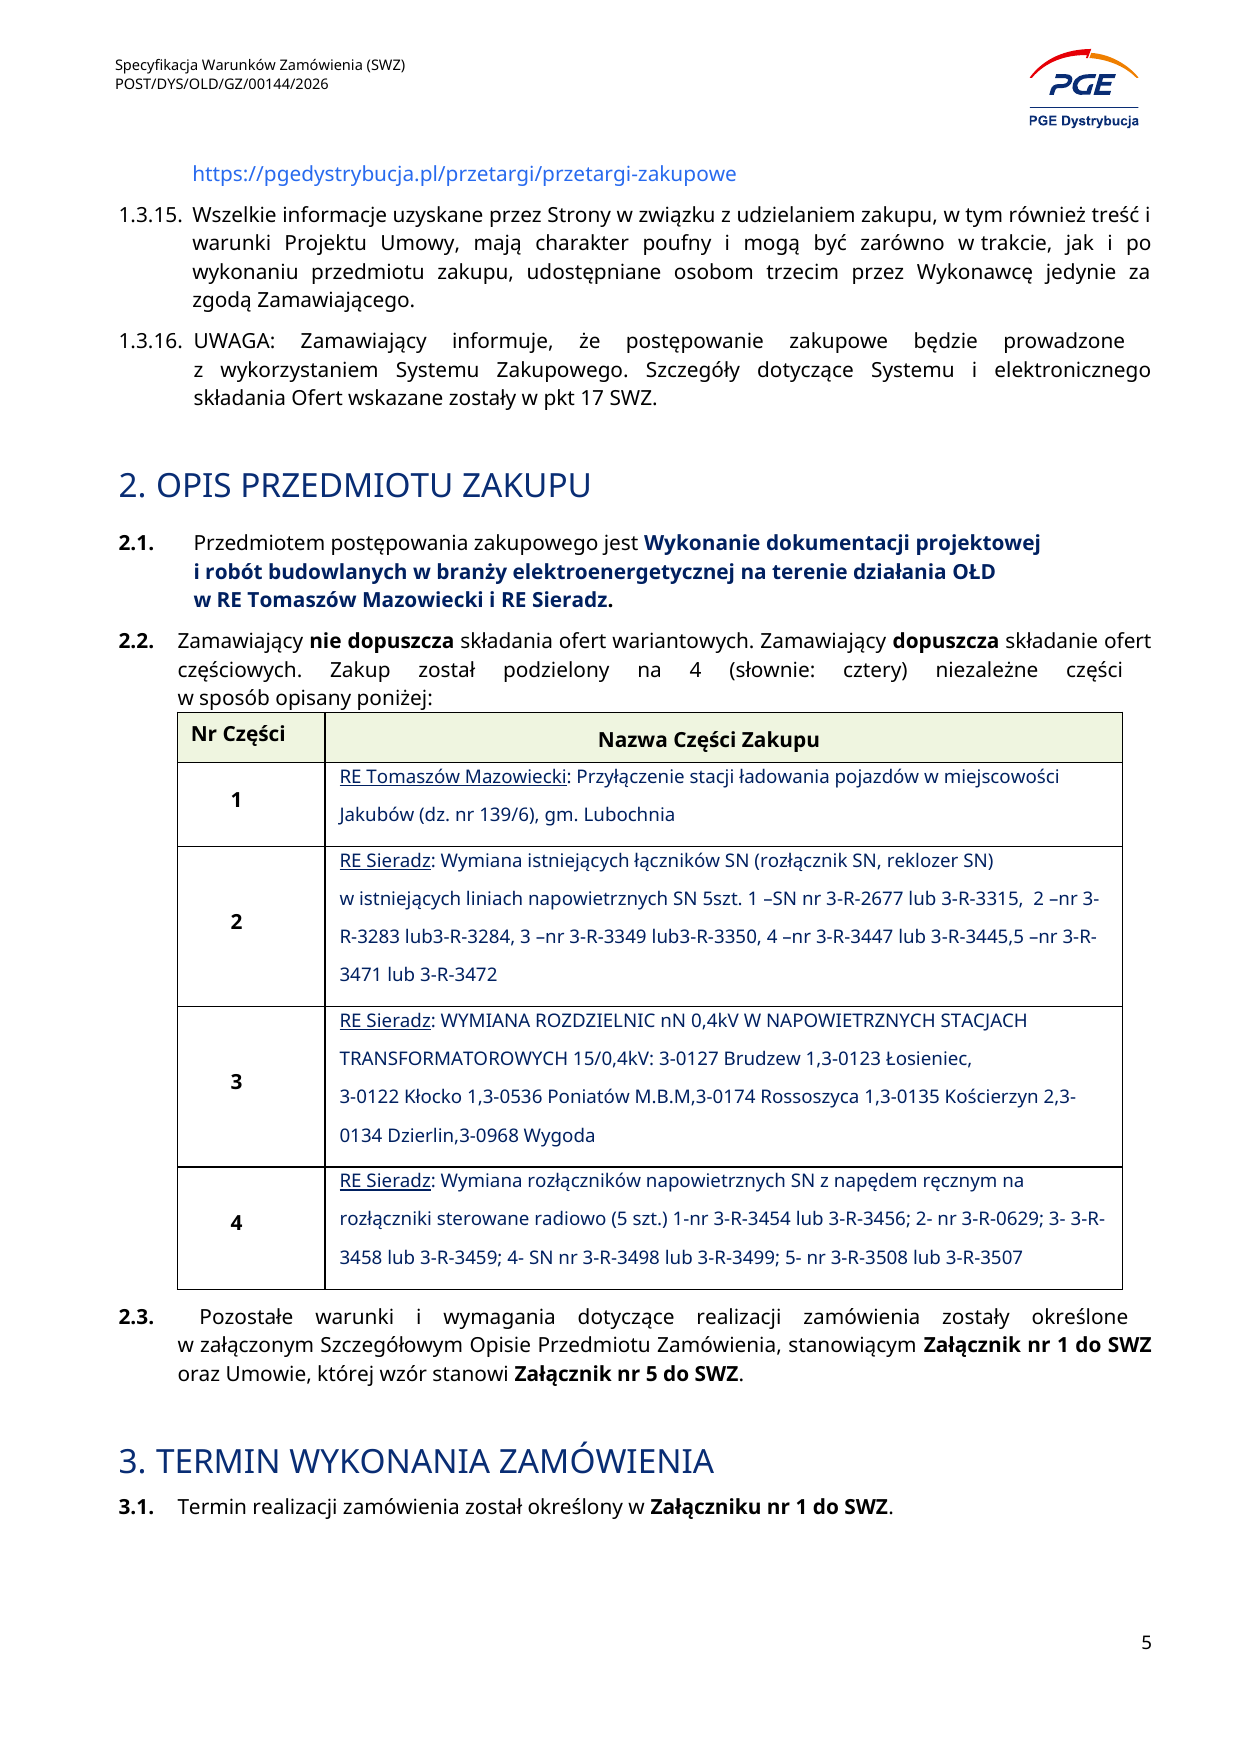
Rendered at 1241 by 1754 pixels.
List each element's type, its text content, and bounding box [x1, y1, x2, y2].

list Termin realizacji zamówienia został określony w Załączniku nr 1 do SWZ. [118, 1492, 1152, 1520]
table_header Nazwa Części Zakupu [326, 713, 1122, 762]
table_header Nr Części [178, 713, 324, 762]
table_cell RE Tomaszów Mazowiecki: Przyłączenie stacji ładowania pojazdów w miejscowości Jakubów (dz. nr 139/6), gm. Lubochnia [326, 763, 1122, 846]
list Pozostałe warunki i wymagania dotyczące realizacji zamówienia zostały określone w załączonym Szczegółowym Opisie Przedmiotu Zamówienia, stanowiącym Załącznik nr 1 do SWZ oraz Umowie, której wzór stanowi Załącznik nr 5 do SWZ. [118, 1302, 1152, 1387]
list Wszelkie informacje uzyskane przez Strony w związku z udzielaniem zakupu, w tym również treść i warunki Projektu Umowy, mają charakter poufny i mogą być zarówno w trakcie, jak i po wykonaniu przedmiotu zakupu, udostępniane osobom trzecim przez Wykonawcę jedynie za zgodą Zamawiającego. [118, 200, 1152, 314]
table_cell RE Sieradz: Wymiana istniejących łączników SN (rozłącznik SN, reklozer SN) w istniejących liniach napowietrznych SN 5szt. 1 –SN nr 3-R-2677 lub 3-R-3315, 2 –nr 3-R-3283 lub3-R-3284, 3 –nr 3-R-3349 lub3-R-3350, 4 –nr 3-R-3447 lub 3-R-3445,5 –nr 3-R-3471 lub 3-R-3472 [326, 847, 1122, 1006]
table_cell 2 [178, 847, 324, 1006]
subtitle TERMIN WYKONANIA ZAMÓWIENIA [118, 1437, 1152, 1483]
table_cell RE Sieradz: Wymiana rozłączników napowietrznych SN z napędem ręcznym na rozłączniki sterowane radiowo (5 szt.) 1-nr 3-R-3454 lub 3-R-3456; 2- nr 3-R-0629; 3- 3-R-3458 lub 3-R-3459; 4- SN nr 3-R-3498 lub 3-R-3499; 5- nr 3-R-3508 lub 3-R-3507 [326, 1168, 1122, 1288]
table_cell RE Sieradz: WYMIANA ROZDZIELNIC nN 0,4kV W NAPOWIETRZNYCH STACJACH TRANSFORMATOROWYCH 15/0,4kV: 3-0127 Brudzew 1,3-0123 Łosieniec, 3-0122 Kłocko 1,3-0536 Poniatów M.B.M,3-0174 Rossoszyca 1,3-0135 Kościerzyn 2,3-0134 Dzierlin,3-0968 Wygoda [326, 1007, 1122, 1166]
subtitle OPIS PRZEDMIOTU ZAKUPU [118, 462, 1152, 507]
list https://pgedystrybucja.pl/przetargi/przetargi-zakupowe [192, 159, 1152, 187]
table_cell 1 [178, 763, 324, 846]
list Przedmiotem postępowania zakupowego jest Wykonanie dokumentacji projektowej i robót budowlanych w branży elektroenergetycznej na terenie działania OŁD w RE Tomaszów Mazowiecki i RE Sieradz. [118, 528, 1152, 614]
list Zamawiający nie dopuszcza składania ofert wariantowych. Zamawiający dopuszcza składanie ofert częściowych. Zakup został podzielony na 4 (słownie: cztery) niezależne części w sposób opisany poniżej: [118, 626, 1152, 712]
list UWAGA: Zamawiający informuje, że postępowanie zakupowe będzie prowadzone z wykorzystaniem Systemu Zakupowego. Szczegóły dotyczące Systemu i elektronicznego składania Ofert wskazane zostały w pkt 17 SWZ. [118, 326, 1152, 412]
table_cell 4 [178, 1168, 324, 1288]
table_cell 3 [178, 1007, 324, 1166]
